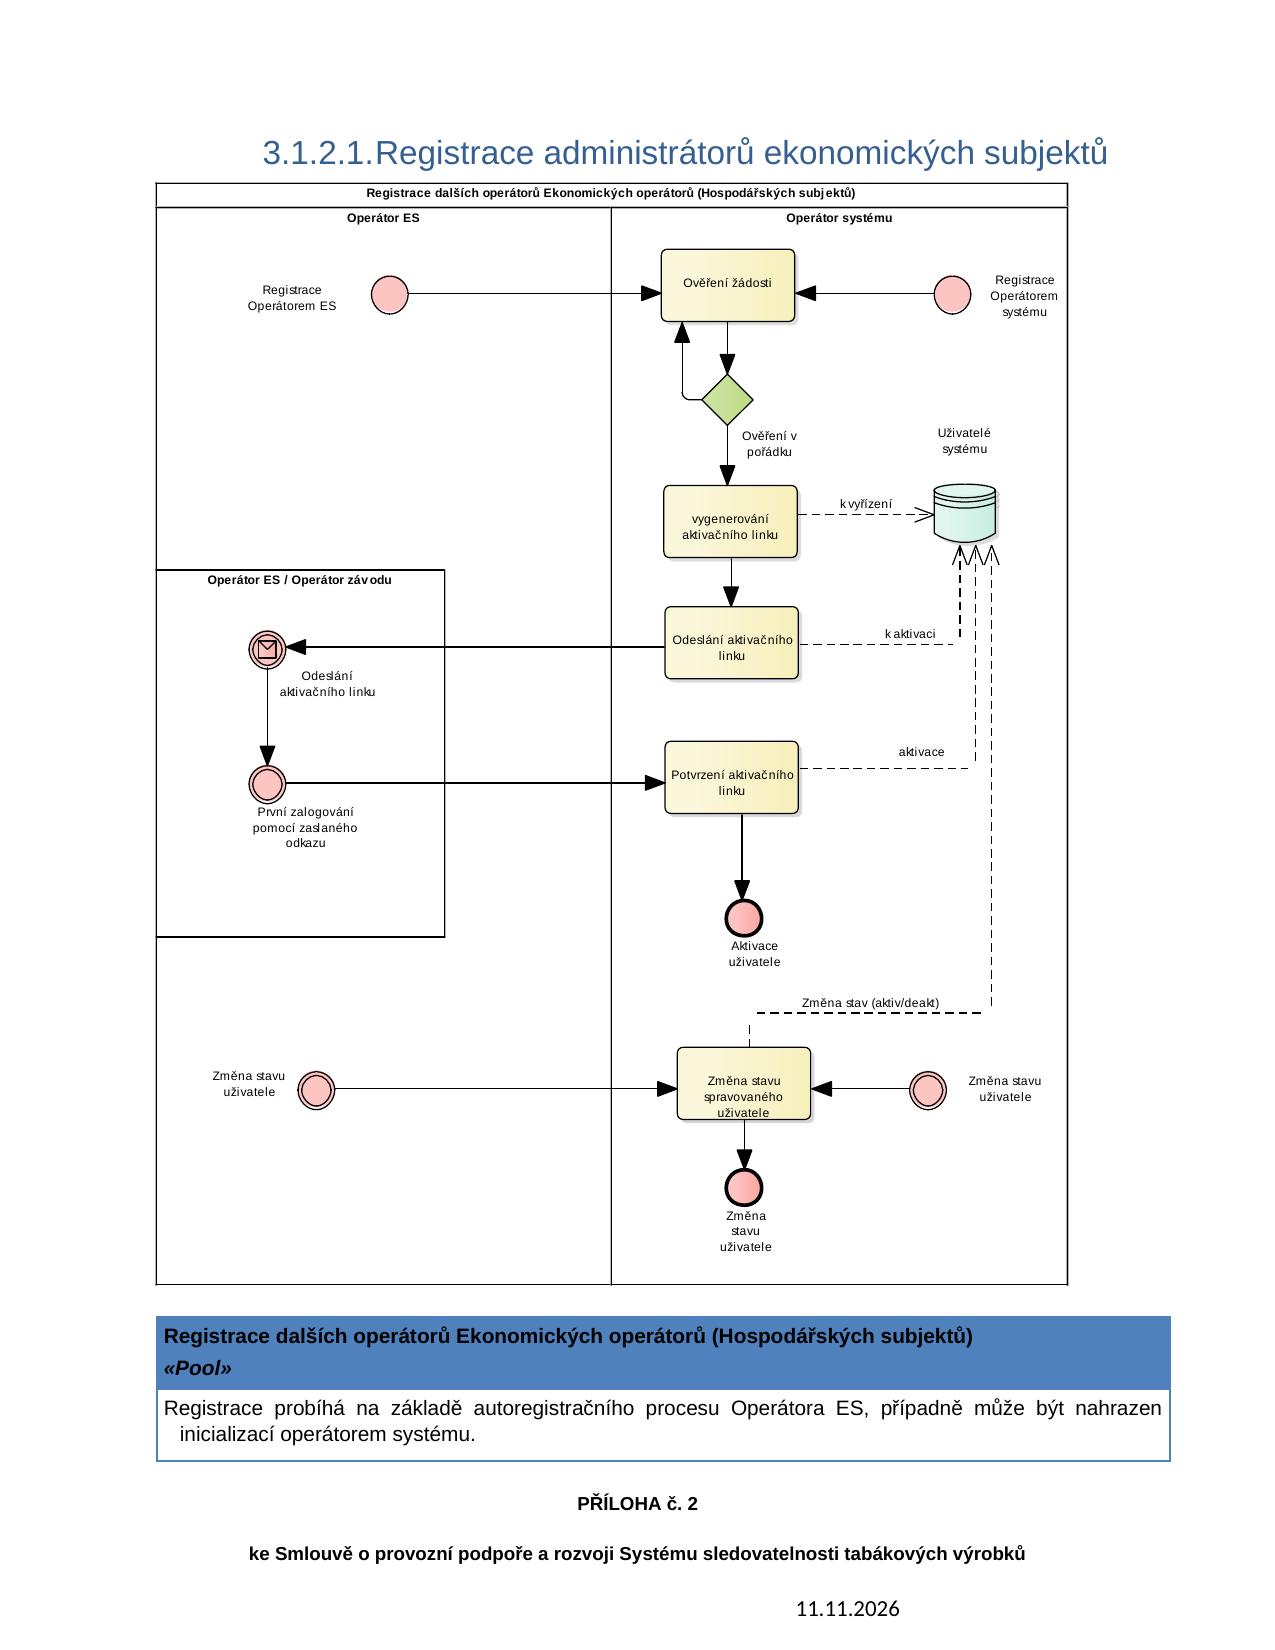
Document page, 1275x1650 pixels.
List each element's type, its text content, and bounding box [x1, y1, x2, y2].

table_cell Registrace probíhá na základě autoregistračního procesu Operátora ES, případně může být nahrazen inicializací operátorem systému. [158, 1390, 1169, 1460]
subtitle Registrace administrátorů ekonomických subjektů [262, 133, 1125, 171]
table_header Registrace dalších operátorů Ekonomických operátorů (Hospodářských subjektů) «Pool» [158, 1318, 1169, 1388]
